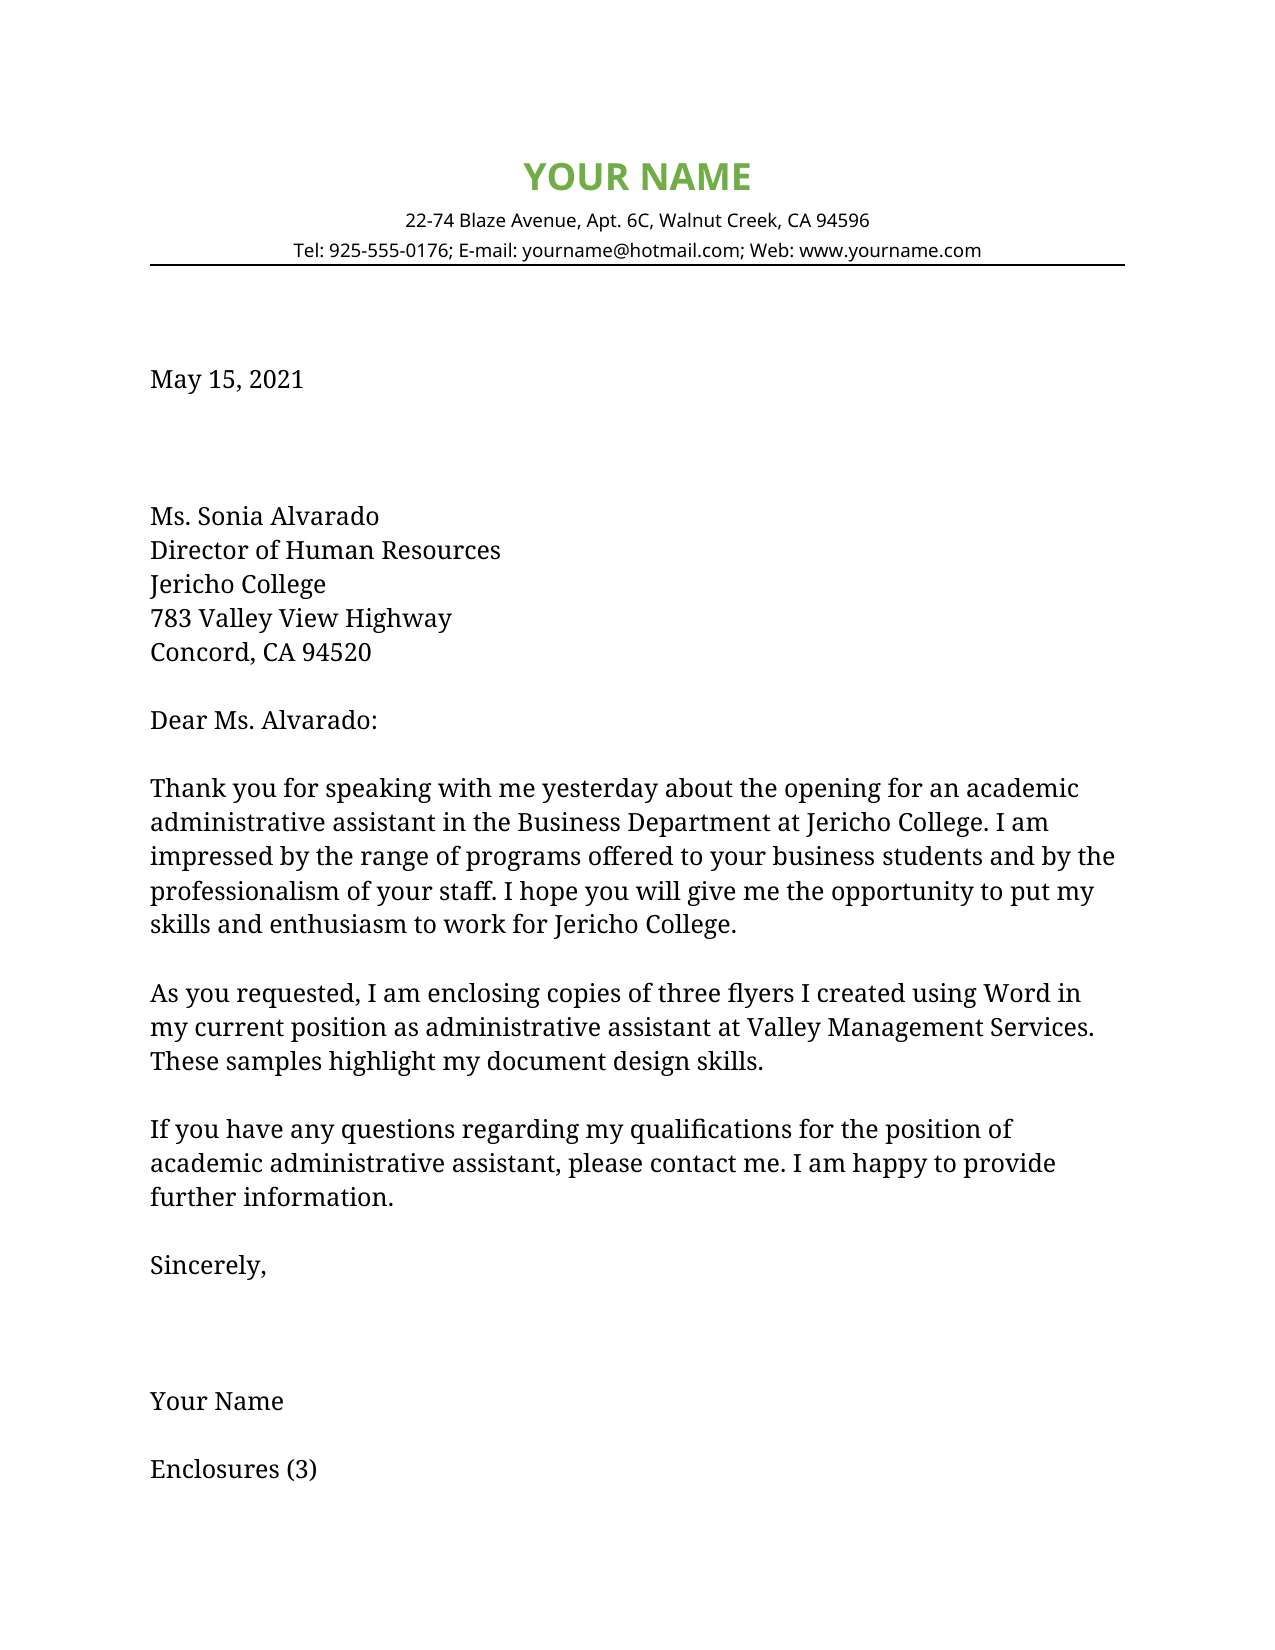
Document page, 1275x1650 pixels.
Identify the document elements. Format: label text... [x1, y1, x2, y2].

text Director of Human Resources [150, 532, 1125, 567]
text Ms. Sonia Alvarado [150, 498, 1125, 532]
text 783 Valley View Highway [150, 601, 1125, 635]
text Thank you for speaking with me yesterday about the opening for an academic administrative assistant in the Business Department at Jericho College. I am impressed by the range of programs offered to your business students and by the professionalism of your staff. I hope you will give me the opportunity to put my skills and enthusiasm to work for Jericho College. [150, 771, 1125, 941]
text Dear Ms. Alvarado: [150, 703, 1125, 737]
text As you requested, I am enclosing copies of three flyers I created using Word in my current position as administrative assistant at Valley Management Services. These samples highlight my document design skills. [150, 975, 1125, 1077]
text YOUR NAME [150, 150, 1125, 201]
text Sincerely, [150, 1248, 1125, 1282]
text Jericho College [150, 567, 1125, 601]
text May 15, 2021 [150, 362, 1125, 396]
text Concord, CA 94520 [150, 635, 1125, 669]
text Tel: 925-555-0176; E-mail: yourname@hotmail.com; Web: www.yourname.com [150, 237, 1125, 264]
text Enclosures (3) [150, 1452, 1125, 1486]
text If you have any questions regarding my qualifications for the position of academic administrative assistant, please contact me. I am happy to provide further information. [150, 1112, 1125, 1214]
text Your Name [150, 1384, 1125, 1418]
text 22-74 Blaze Avenue, Apt. 6C, Walnut Creek, CA 94596 [150, 207, 1125, 233]
